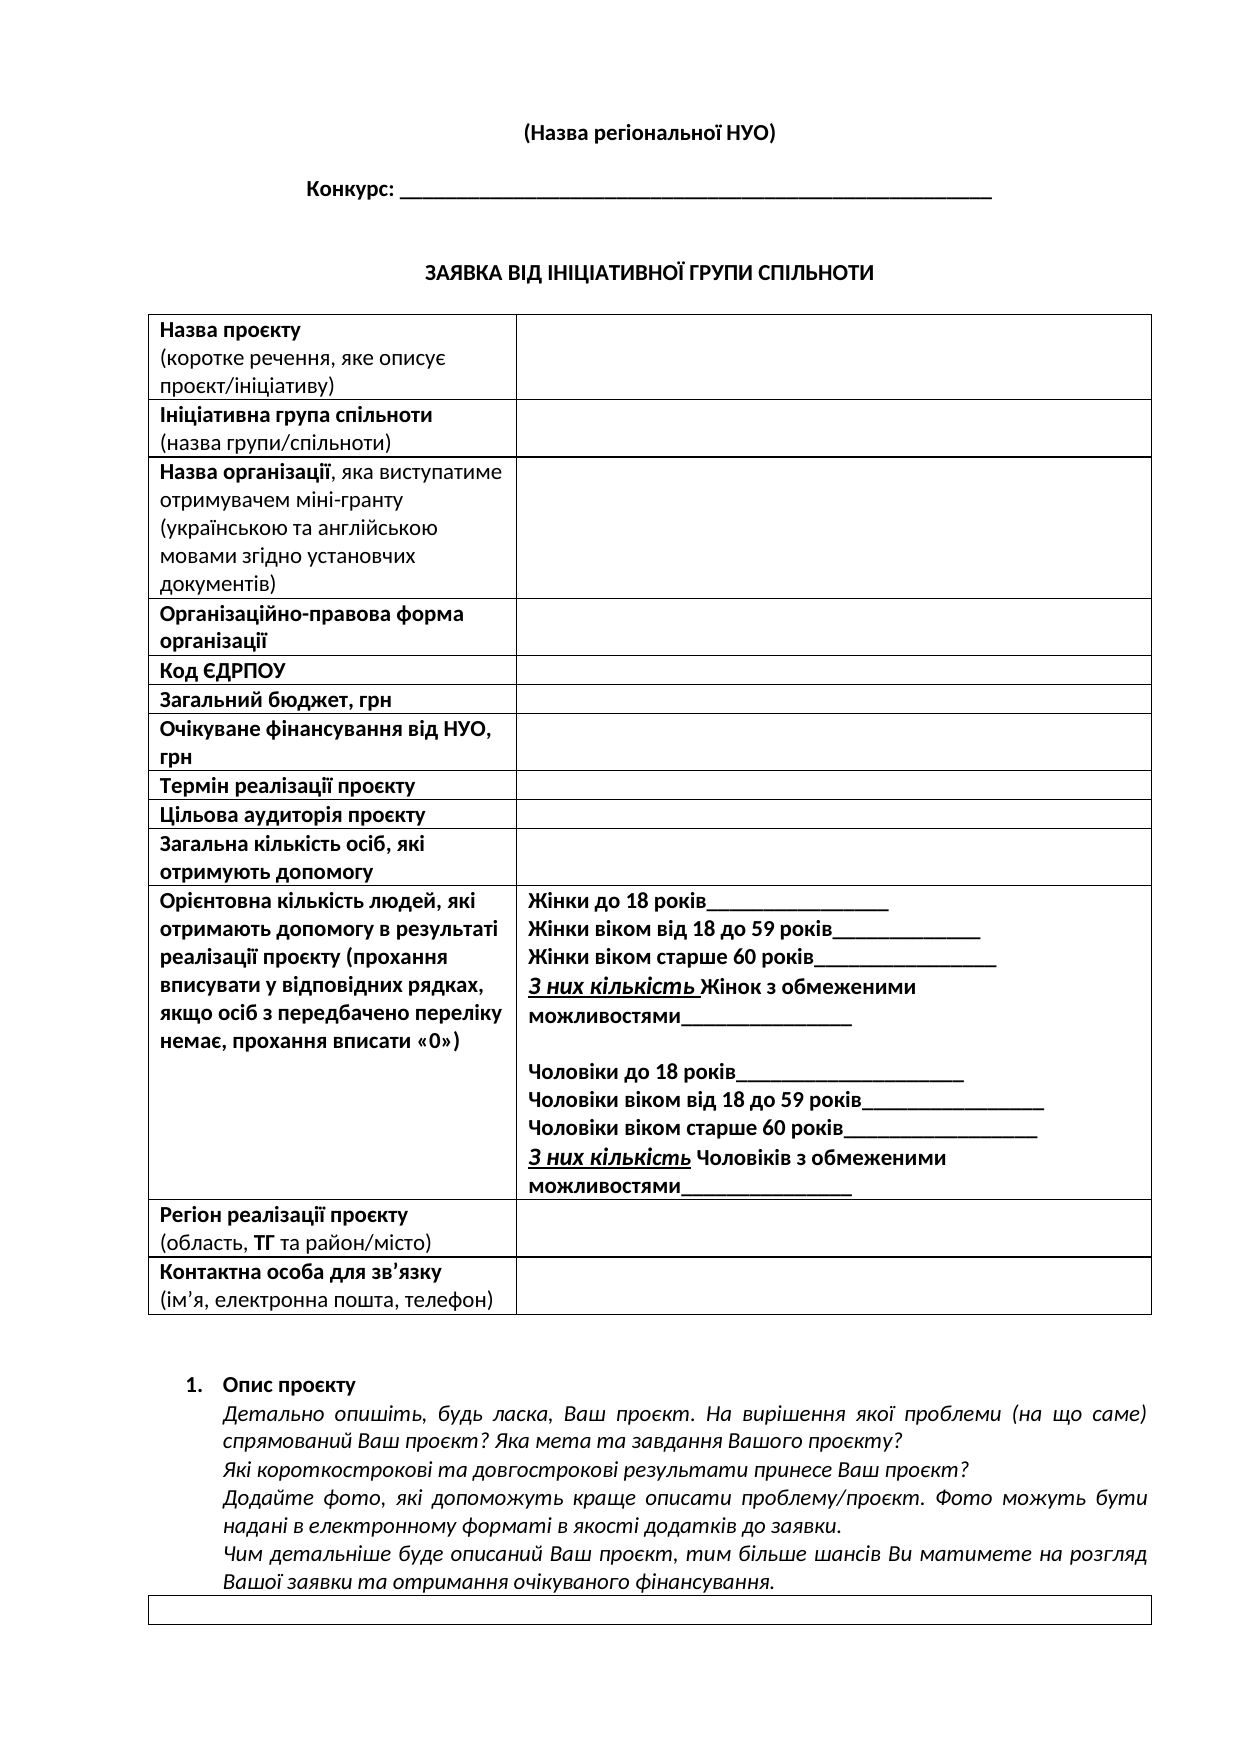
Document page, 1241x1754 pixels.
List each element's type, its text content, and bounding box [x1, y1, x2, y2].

list Додайте фото, які допоможуть краще описати проблему/проєкт. Фото можуть бути надані в електронному форматі в якості додатків до заявки. [223, 1483, 1152, 1539]
list Детально опишіть, будь ласка, Ваш проєкт. На вирішення якої проблеми (на що саме) спрямований Ваш проєкт? Яка мета та завдання Вашого проєкту? [223, 1399, 1152, 1455]
table_cell Термін реалізації проєкту [149, 771, 516, 799]
table_cell [517, 800, 1151, 828]
table_cell Назва організації, яка виступатиме отримувачем міні-гранту (українською та англійською мовами згідно установчих документів) [149, 458, 516, 598]
table_cell [517, 829, 1151, 885]
table_header [517, 315, 1151, 399]
text (Назва регіональної НУО) [148, 118, 1152, 146]
table_cell [517, 1200, 1151, 1256]
text ЗАЯВКА ВІД ІНІЦІАТИВНОЇ ГРУПИ СПІЛЬНОТИ [148, 258, 1152, 286]
table_cell Орієнтовна кількість людей, які отримають допомогу в результаті реалізації проєкту (прохання вписувати у відповідних рядках, якщо осіб з передбачено переліку немає, прохання вписати «0») [149, 886, 516, 1199]
table_cell Жінки до 18 років________________ Жінки віком від 18 до 59 років_____________ Жінки віком старше 60 років________________ З них кількість Жінок з обмеженими можливостями_______________ Чоловіки до 18 років____________________ Чоловіки віком від 18 до 59 років________________ Чоловіки віком старше 60 років_________________ З них кількість Чоловіків з обмеженими можливостями_______________ [517, 886, 1151, 1199]
table_cell [517, 599, 1151, 655]
list Опис проєкту [185, 1371, 1152, 1399]
list Які короткострокові та довгострокові результати принесе Ваш проєкт? [223, 1455, 1152, 1483]
table_cell Ініціативна група спільноти (назва групи/спільноти) [149, 400, 516, 456]
table_cell [517, 458, 1151, 598]
table_cell [517, 400, 1151, 456]
table_cell [517, 685, 1151, 713]
table_cell Регіон реалізації проєкту (область, ТГ та район/місто) [149, 1200, 516, 1256]
table_cell [517, 1258, 1151, 1313]
table_cell Загальна кількість осіб, які отримують допомогу [149, 829, 516, 885]
table_cell [517, 656, 1151, 684]
text Конкурс: ____________________________________________________ [148, 174, 1152, 202]
table_cell Організаційно-правова форма організації [149, 599, 516, 655]
list Чим детальніше буде описаний Ваш проєкт, тим більше шансів Ви матимете на розгляд Вашої заявки та отримання очікуваного фінансування. [223, 1539, 1152, 1595]
table_cell Контактна особа для зв’язку (ім’я, електронна пошта, телефон) [149, 1258, 516, 1313]
table_cell [517, 771, 1151, 799]
table_cell Очікуване фінансування від НУО, грн [149, 714, 516, 770]
table_cell [517, 714, 1151, 770]
table_header [149, 1596, 1151, 1624]
table_header Назва проєкту (коротке речення, яке описує проєкт/ініціативу) [149, 315, 516, 399]
table_cell Загальний бюджет, грн [149, 685, 516, 713]
table_cell Цільова аудиторія проєкту [149, 800, 516, 828]
table_cell Код ЄДРПОУ [149, 656, 516, 684]
